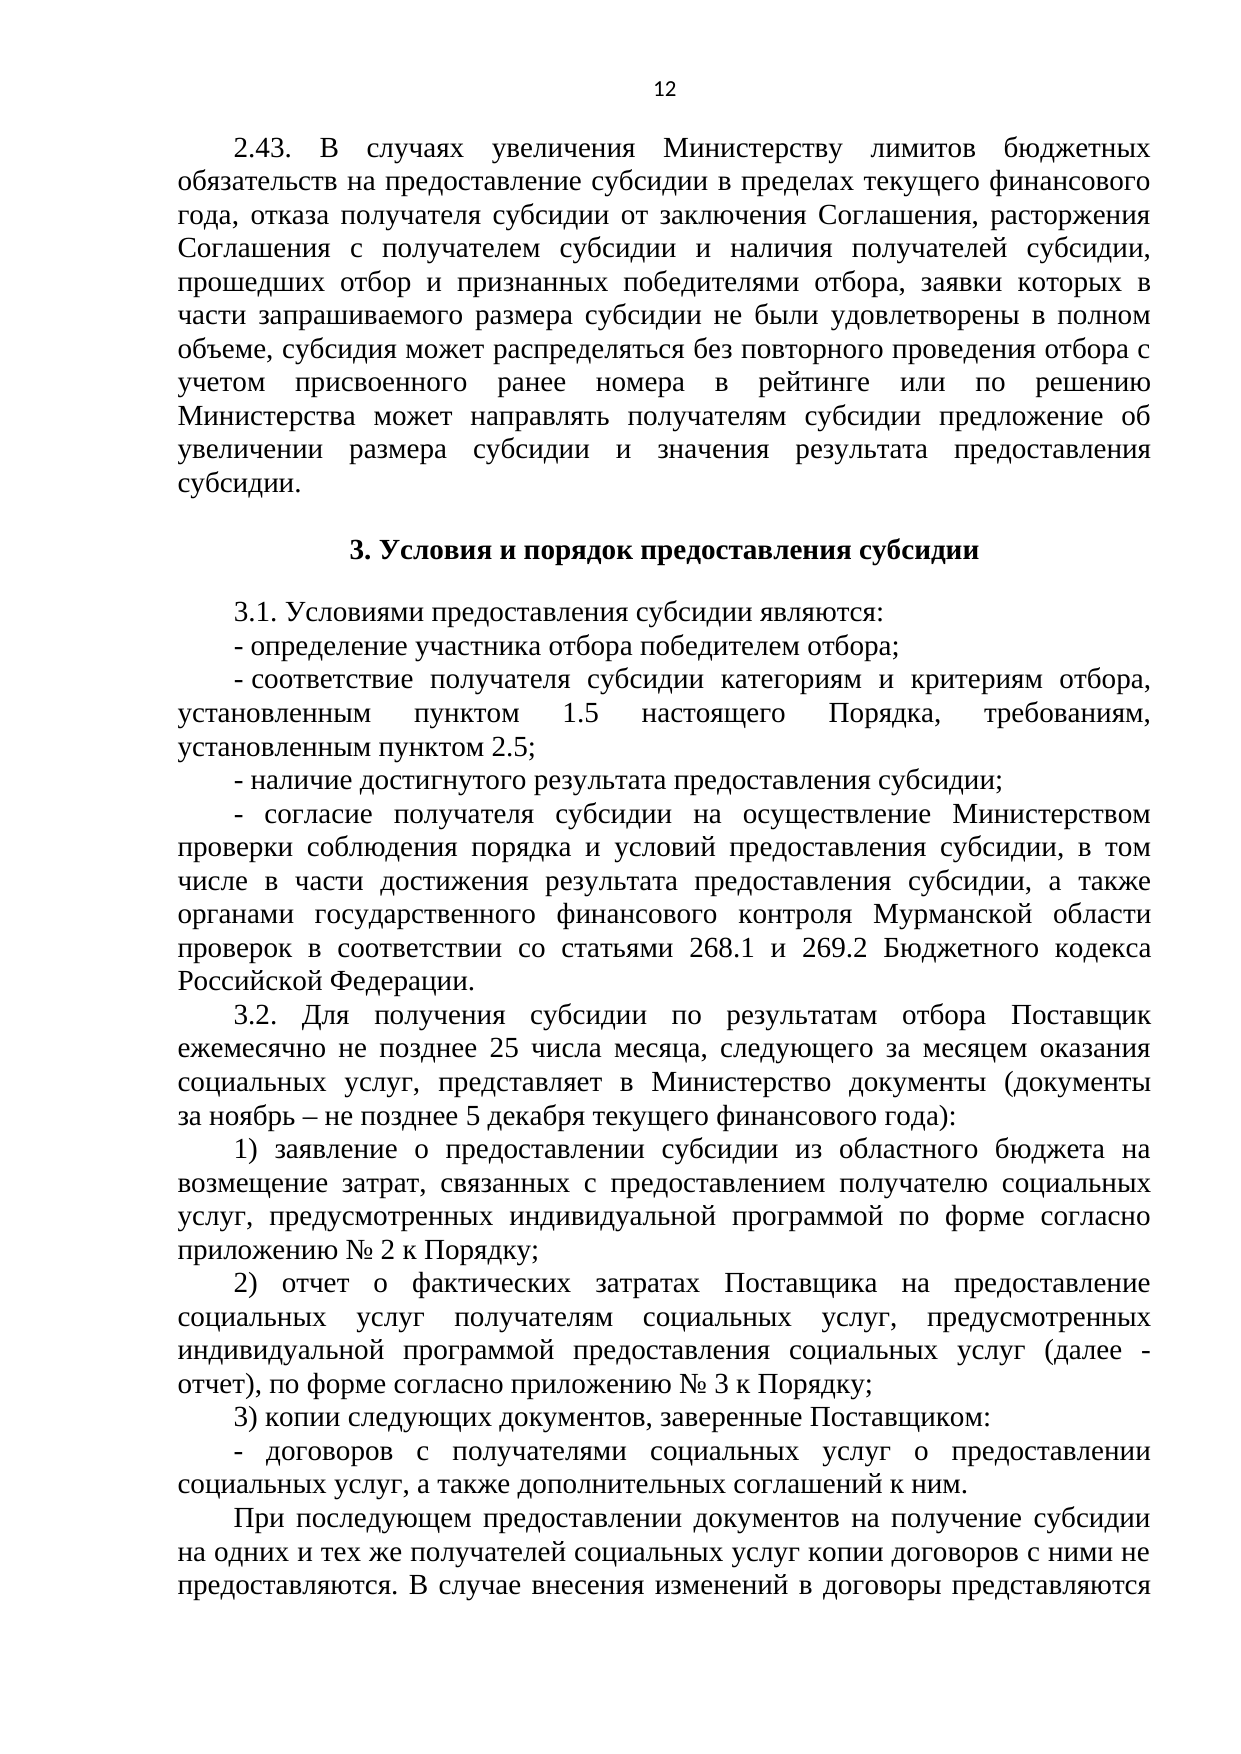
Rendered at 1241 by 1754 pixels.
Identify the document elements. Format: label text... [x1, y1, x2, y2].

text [177, 1500, 1152, 1601]
text - договоров с получателями социальных услуг о предоставлении социальных услуг, а также дополнительных соглашений к ним. [177, 1433, 1152, 1500]
text - определение участника отбора победителем отбора; [177, 628, 1152, 662]
text 3.2. Для получения субсидии по результатам отбора Поставщик ежемесячно не позднее 25 числа месяца, следующего за месяцем оказания социальных услуг, представляет в Министерство документы (документы за ноябрь – не позднее 5 декабря текущего финансового года): [177, 997, 1152, 1131]
text 3.1. Условиями предоставления субсидии являются: [177, 594, 1152, 628]
text 1) заявление о предоставлении субсидии из областного бюджета на возмещение затрат, связанных с предоставлением получателю социальных услуг, предусмотренных индивидуальной программой по форме согласно приложению № 2 к Порядку; [177, 1131, 1152, 1265]
text 2.43. В случаях увеличения Министерству лимитов бюджетных обязательств на предоставление субсидии в пределах текущего финансового года, отказа получателя субсидии от заключения Соглашения, расторжения Соглашения с получателем субсидии и наличия получателей субсидии, прошедших отбор и признанных победителями отбора, заявки которых в части запрашиваемого размера субсидии не были удовлетворены в полном объеме, субсидия может распределяться без повторного проведения отбора с учетом присвоенного ранее номера в рейтинге или по решению Министерства может направлять получателям субсидии предложение об увеличении размера субсидии и значения результата предоставления субсидии. [177, 130, 1152, 499]
text - согласие получателя субсидии на осуществление Министерством проверки соблюдения порядка и условий предоставления субсидии, в том числе в части достижения результата предоставления субсидии, а также органами государственного финансового контроля Мурманской области проверок в соответствии со статьями 268.1 и 269.2 Бюджетного кодекса Российской Федерации. [177, 796, 1152, 997]
text 2) отчет о фактических затратах Поставщика на предоставление социальных услуг получателям социальных услуг, предусмотренных индивидуальной программой предоставления социальных услуг (далее - отчет), по форме согласно приложению № 3 к Порядку; [177, 1265, 1152, 1399]
text - наличие достигнутого результата предоставления субсидии; [177, 762, 1152, 796]
text - соответствие получателя субсидии категориям и критериям отбора, установленным пунктом 1.5 настоящего Порядка, требованиям, установленным пунктом 2.5; [177, 662, 1152, 762]
text 3. Условия и порядок предоставления субсидии [177, 532, 1152, 566]
text 3) копии следующих документов, заверенные Поставщиком: [177, 1399, 1152, 1433]
